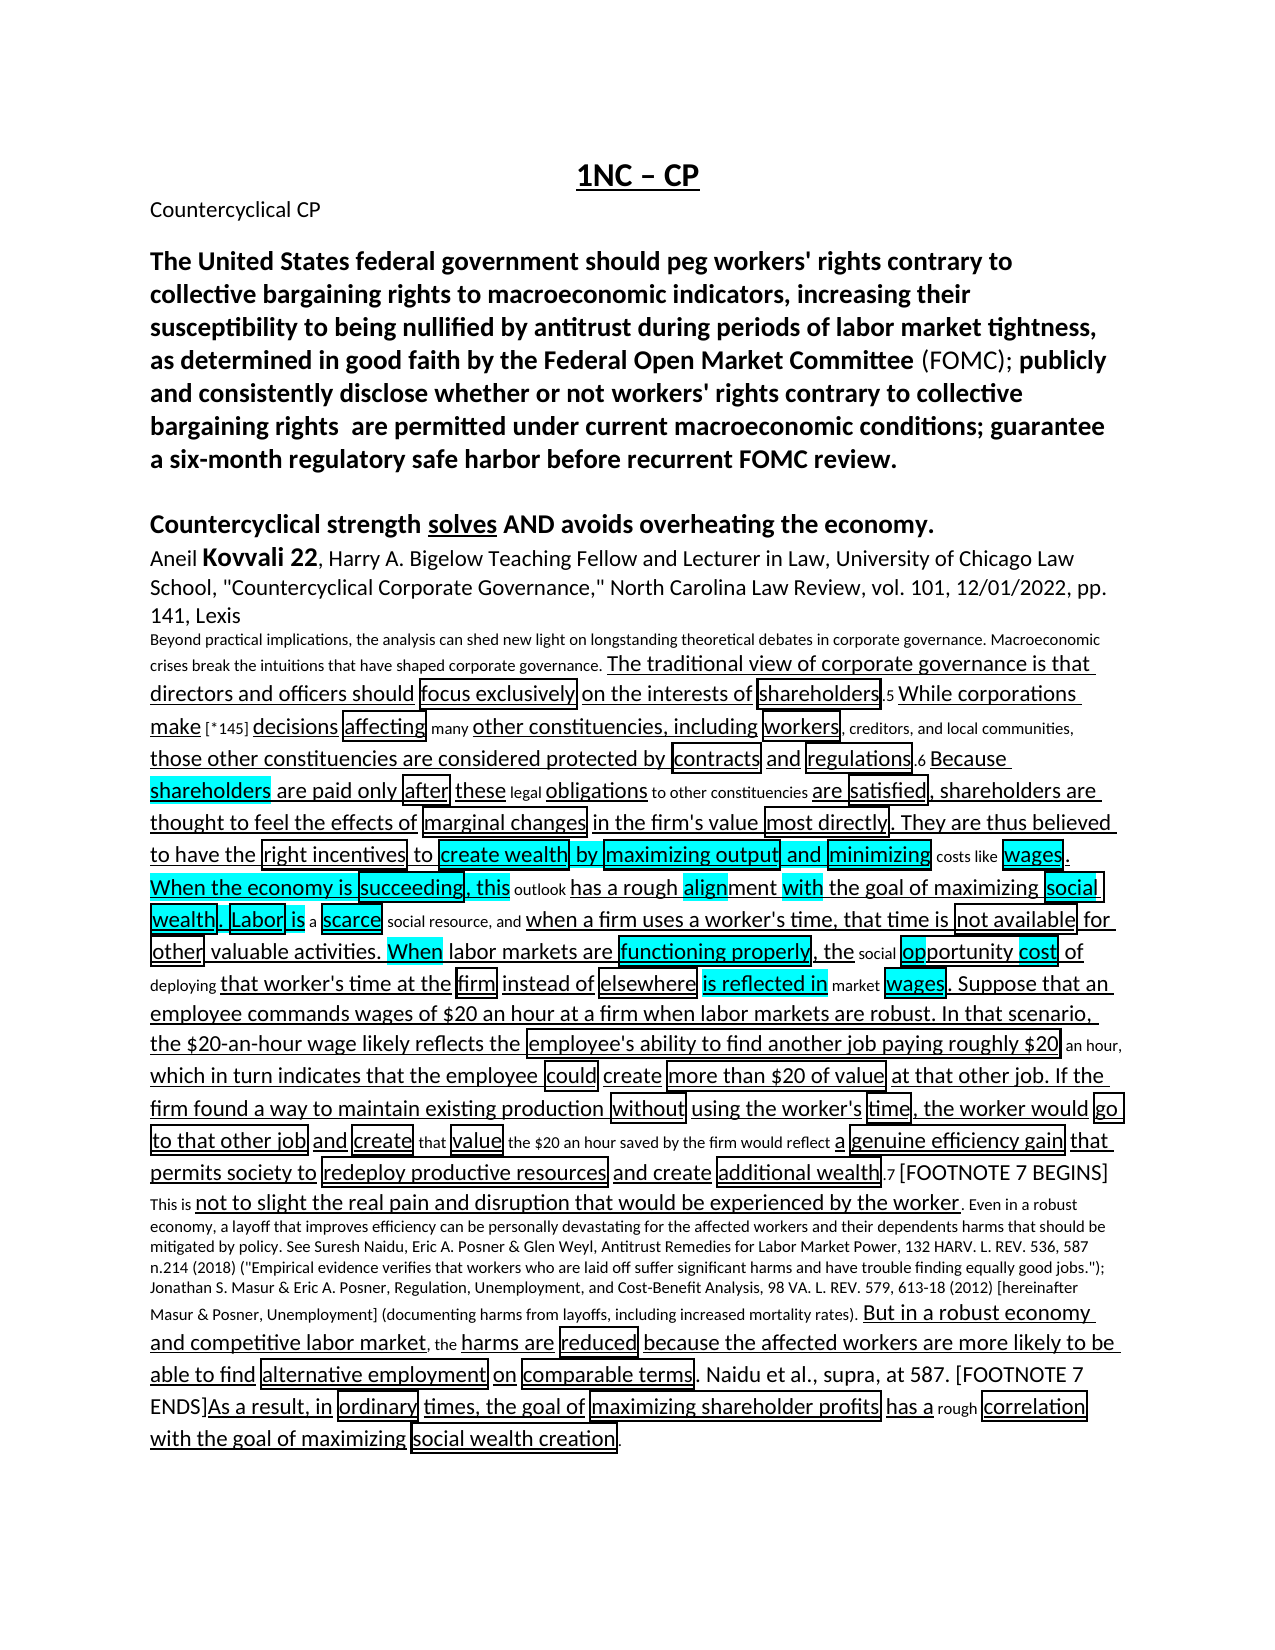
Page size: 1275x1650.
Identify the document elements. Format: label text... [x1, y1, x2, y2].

text Beyond practical implications, the analysis can shed new light on longstanding theoretical debates in corporate governance. Macroeconomic crises break the intuitions that have shaped corporate governance. The traditional view of corporate governance is that directors and officers should focus exclusively on the interests of shareholders.5 While corporations make [*145] decisions affecting many other constituencies, including workers, creditors, and local communities, those other constituencies are considered protected by contracts and regulations.6 Because shareholders are paid only after these legal obligations to other constituencies are satisfied, shareholders are thought to feel the effects of marginal changes in the firm's value most directly. They are thus believed to have the right incentives to create wealth by maximizing output and minimizing costs like wages. [150, 629, 1125, 871]
text Countercyclical CP [150, 195, 1125, 223]
text Aneil Kovvali 22, Harry A. Bigelow Teaching Fellow and Lecturer in Law, University of Chicago Law School, "Countercyclical Corporate Governance," North Carolina Law Review, vol. 101, 12/01/2022, pp. 141, Lexis [150, 540, 1125, 629]
text 1NC – CP [150, 154, 1125, 195]
text When the economy is succeeding, this outlook has a rough alignment with the goal of maximizing social wealth. Labor is a scarce social resource, and when a firm uses a worker's time, that time is not available for other valuable activities. When labor markets are functioning properly, the social opportunity cost of deploying that worker's time at the firm instead of elsewhere is reflected in market wages. Suppose that an employee commands wages of $20 an hour at a firm when labor markets are robust. In that scenario, the $20-an-hour wage likely reflects the employee's ability to find another job paying roughly $20 an hour, which in turn indicates that the employee could create more than $20 of value at that other job. If the firm found a way to maintain existing production without using the worker's time, the worker would go to that other job and create that value the $20 an hour saved by the firm would reflect a genuine efficiency gain that permits society to redeploy productive resources and create additional wealth.7 [FOOTNOTE 7 BEGINS] This is not to slight the real pain and disruption that would be experienced by the worker. Even in a robust economy, a layoff that improves efficiency can be personally devastating for the affected workers and their dependents harms that should be mitigated by policy. See Suresh Naidu, Eric A. Posner & Glen Weyl, Antitrust Remedies for Labor Market Power, 132 HARV. L. REV. 536, 587 n.214 (2018) ("Empirical evidence verifies that workers who are laid off suffer significant harms and have trouble finding equally good jobs."); Jonathan S. Masur & Eric A. Posner, Regulation, Unemployment, and Cost-Benefit Analysis, 98 VA. L. REV. 579, 613-18 (2012) [hereinafter Masur & Posner, Unemployment] (documenting harms from layoffs, including increased mortality rates). But in a robust economy and competitive labor market, the harms are reduced because the affected workers are more likely to be able to find alternative employment on comparable terms. Naidu et al., supra, at 587. [FOOTNOTE 7 ENDS]As a result, in ordinary times, the goal of maximizing shareholder profits has a rough correlation with the goal of maximizing social wealth creation. [150, 871, 1125, 1454]
text Countercyclical strength solves AND avoids overheating the economy. [150, 507, 1125, 540]
subtitle The United States federal government should peg workers' rights contrary to collective bargaining rights to macroeconomic indicators, increasing their susceptibility to being nullified by antitrust during periods of labor market tightness, as determined in good faith by the Federal Open Market Committee (FOMC); publicly and consistently disclose whether or not workers' rights contrary to collective bargaining rights are permitted under current macroeconomic conditions; guarantee a six-month regulatory safe harbor before recurrent FOMC review. [150, 244, 1125, 475]
